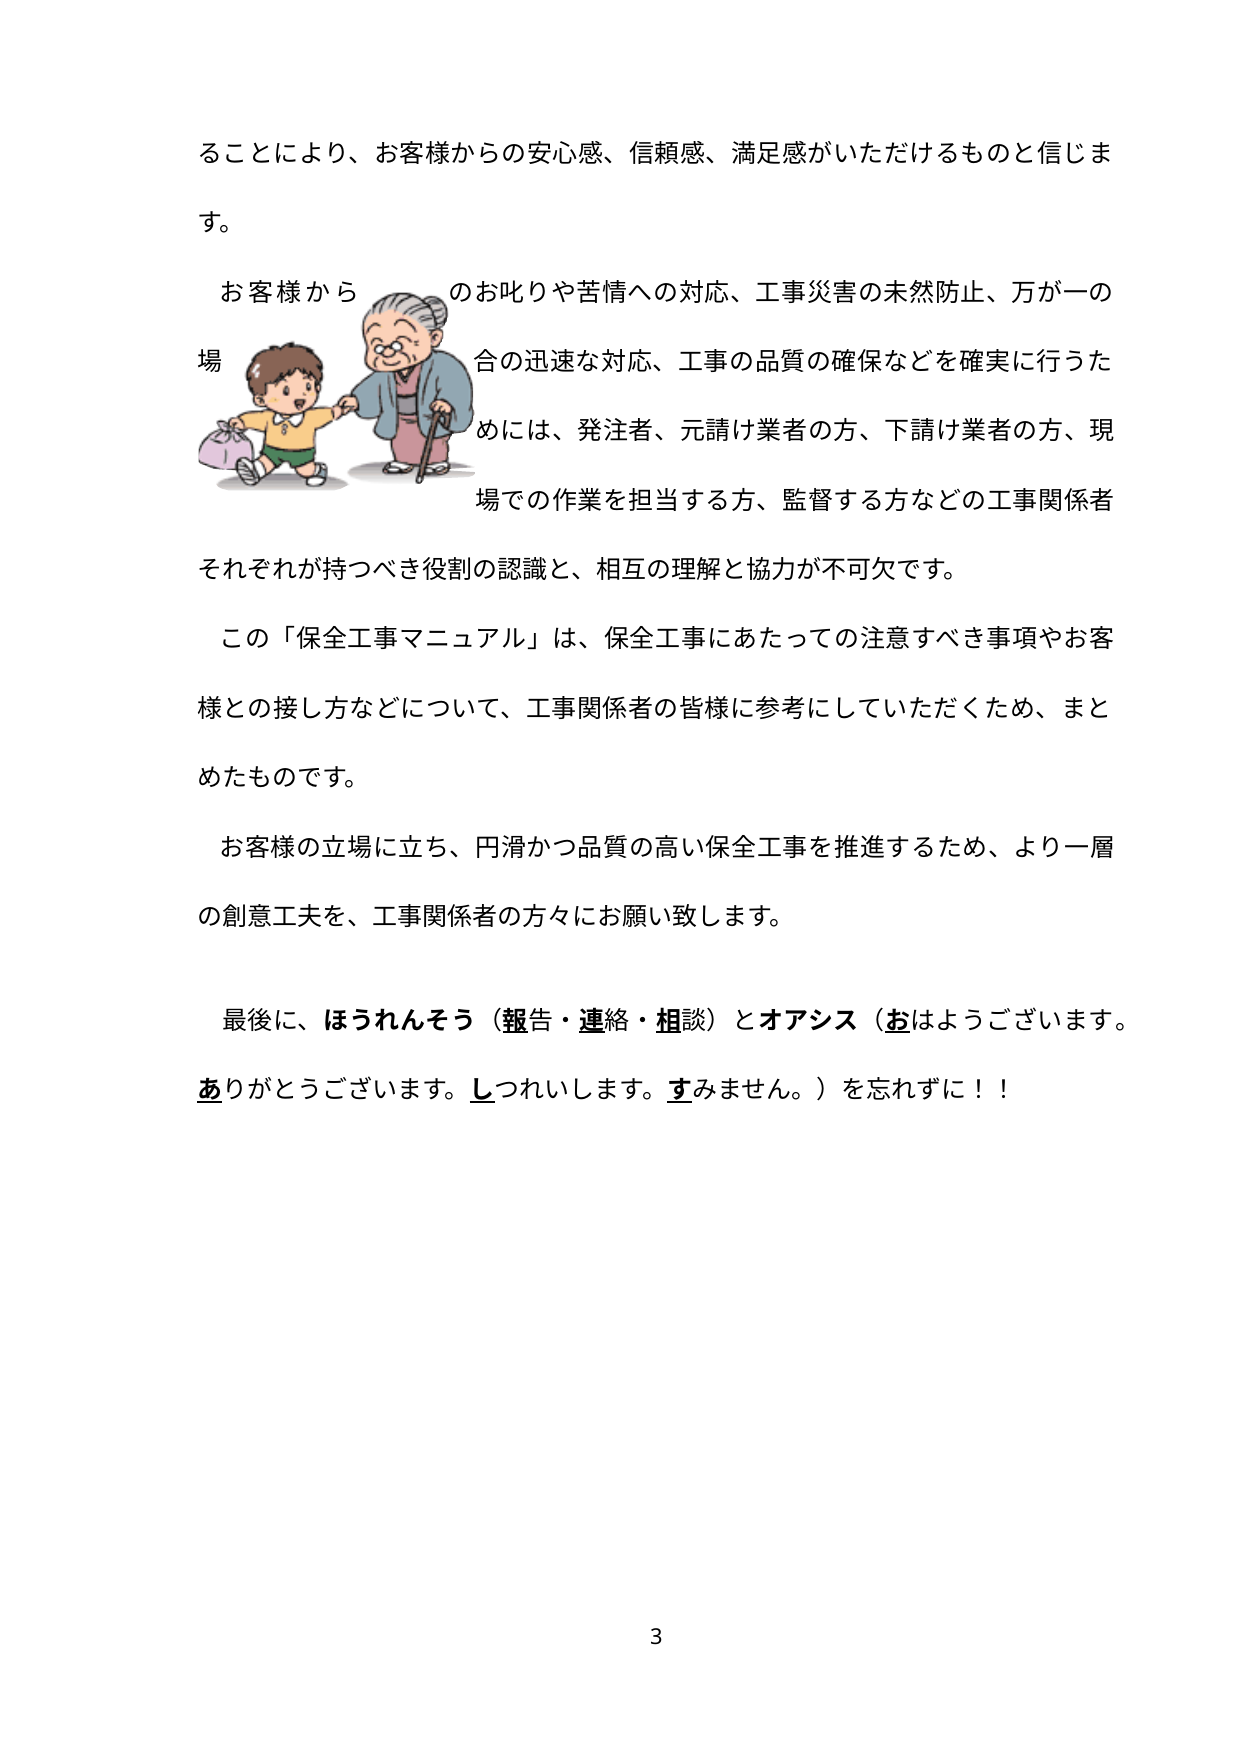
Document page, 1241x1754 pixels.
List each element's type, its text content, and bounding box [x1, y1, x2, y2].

text 最後に、ほうれんそう（報告・連絡・相談）とオアシス（おはようございます。ありがとうございます。しつれいします。すみません。）を忘れずに！！ [197, 914, 1116, 1053]
text お客様からのお叱りや苦情への対応、工事災害の未然防止、万が一の場合の迅速な対応、工事の品質の確保などを確実に行うためには、発注者、元請け業者の方、下請け業者の方、現場での作業を担当する方、監督する方などの工事関係者それぞれが持つべき役割の認識と、相互の理解と協力が不可欠です。 [197, 255, 1116, 533]
text この「保全工事マニュアル」は、保全工事にあたっての注意すべき事項やお客様との接し方などについて、工事関係者の皆様に参考にしていただくため、まとめたものです。 [197, 533, 1116, 741]
text お客様の立場に立ち、円滑かつ品質の高い保全工事を推進するため、より一層の創意工夫を、工事関係者の方々にお願い致します。 [197, 741, 1116, 880]
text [197, 117, 1116, 255]
